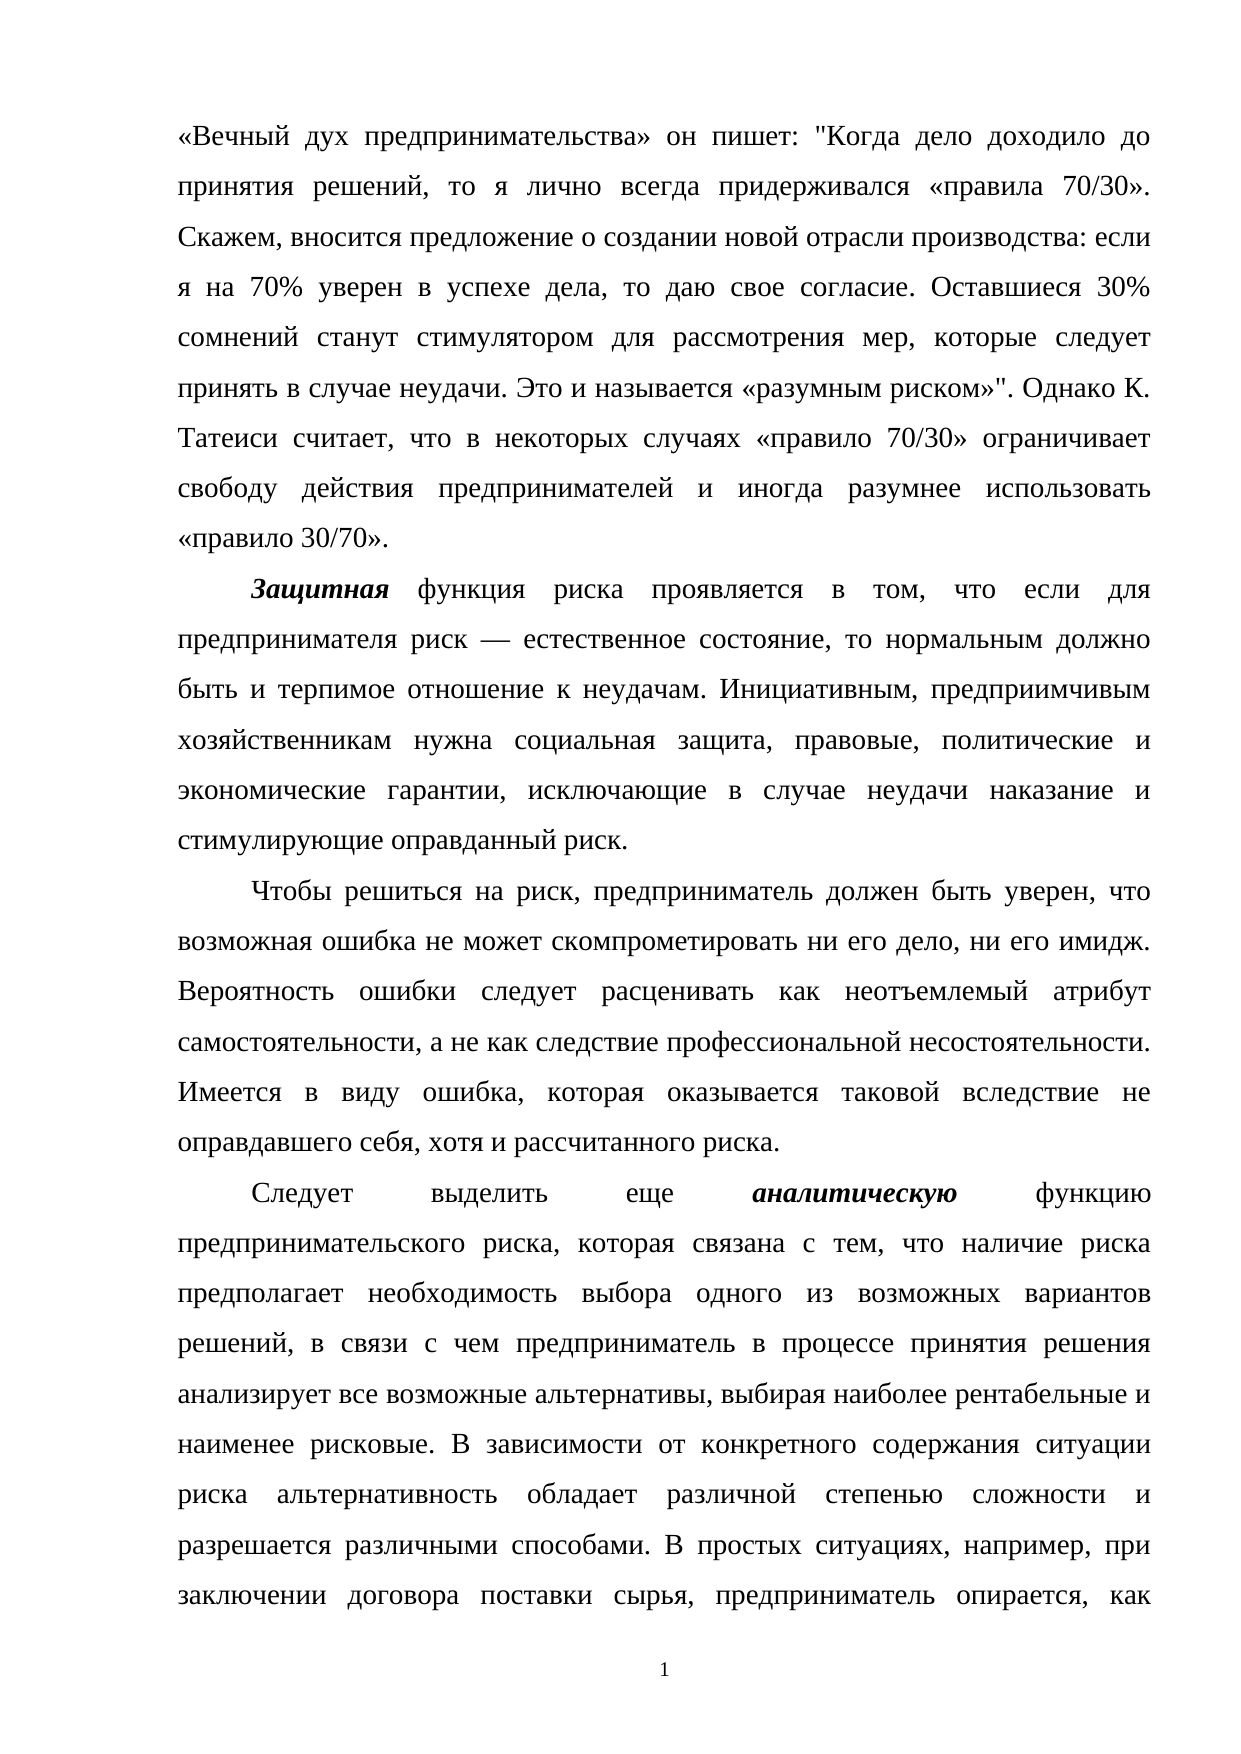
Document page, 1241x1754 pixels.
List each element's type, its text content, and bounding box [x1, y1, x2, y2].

text Чтобы решиться на риск, предприниматель должен быть уверен, что возможная ошибка не может скомпрометировать ни его дело, ни его имидж. Вероятность ошибки следует расценивать как неотъемлемый атрибут самостоятельности, а не как следствие профессиональной несостоятельности. Имеется в виду ошибка, которая оказывается таковой вследствие не оправдавшего себя, хотя и рассчитанного риска. [177, 873, 1152, 1158]
text Защитная функция риска проявляется в том, что если для предпринимателя риск — естественное состояние, то нормальным должно быть и терпимое отношение к неудачам. Инициативным, предприимчивым хозяйственникам нужна социальная защита, правовые, политические и экономические гарантии, исключающие в случае неудачи наказание и стимулирующие оправданный риск. [177, 571, 1152, 856]
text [177, 1175, 1152, 1611]
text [177, 118, 1152, 554]
